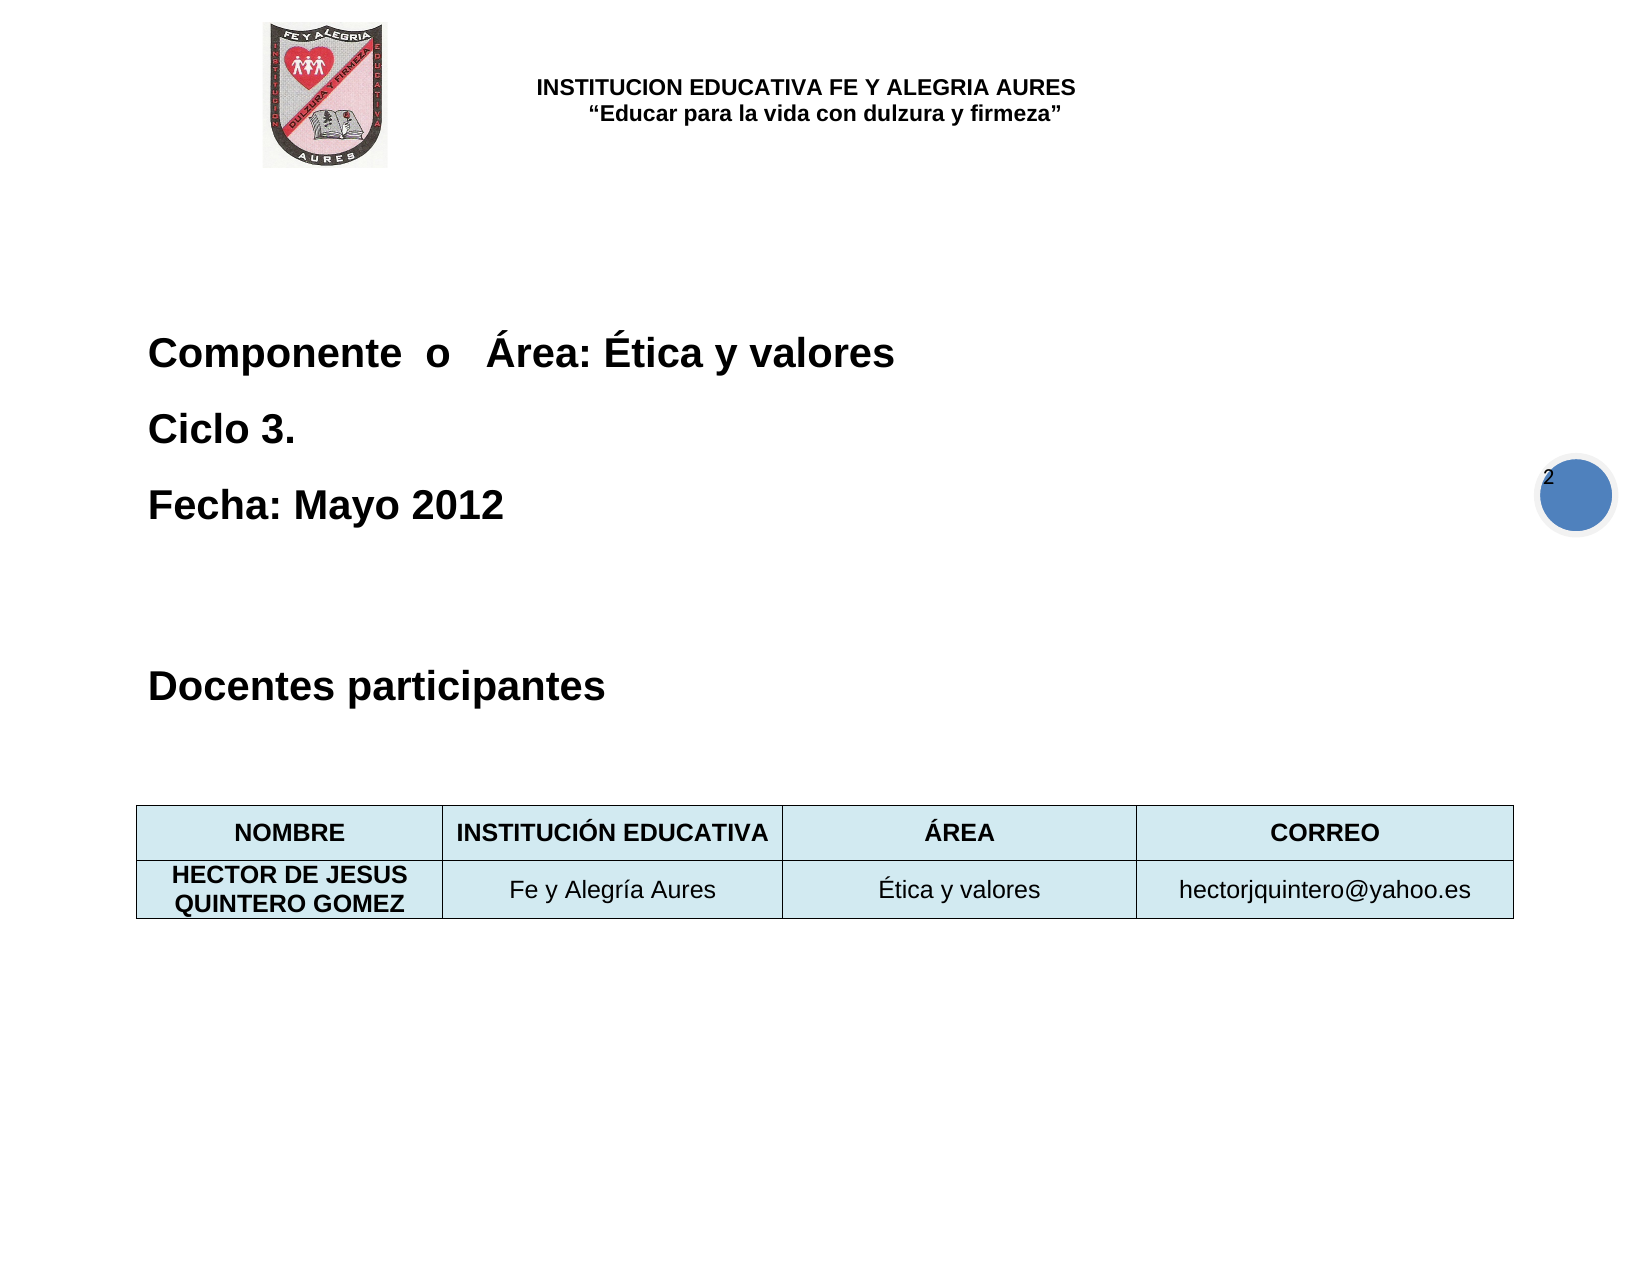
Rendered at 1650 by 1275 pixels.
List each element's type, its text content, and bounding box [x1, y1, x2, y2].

text Ciclo 3. [148, 404, 1502, 452]
text Fecha: Mayo 2012 [148, 480, 1502, 528]
table_cell Ética y valores [783, 861, 1136, 918]
table_header CORREO [1137, 806, 1513, 859]
table_header ÁREA [783, 806, 1136, 859]
table_header INSTITUCIÓN EDUCATIVA [443, 806, 782, 859]
picture [262, 22, 388, 167]
table_cell Fe y Alegría Aures [443, 861, 782, 918]
table_cell HECTOR DE JESUS QUINTERO GOMEZ [137, 861, 442, 918]
table_cell hectorjquintero@yahoo.es [1137, 861, 1513, 918]
text Componente o Área: Ética y valores [148, 328, 1502, 376]
table_header NOMBRE [137, 806, 442, 859]
text Docentes participantes [148, 661, 1502, 709]
